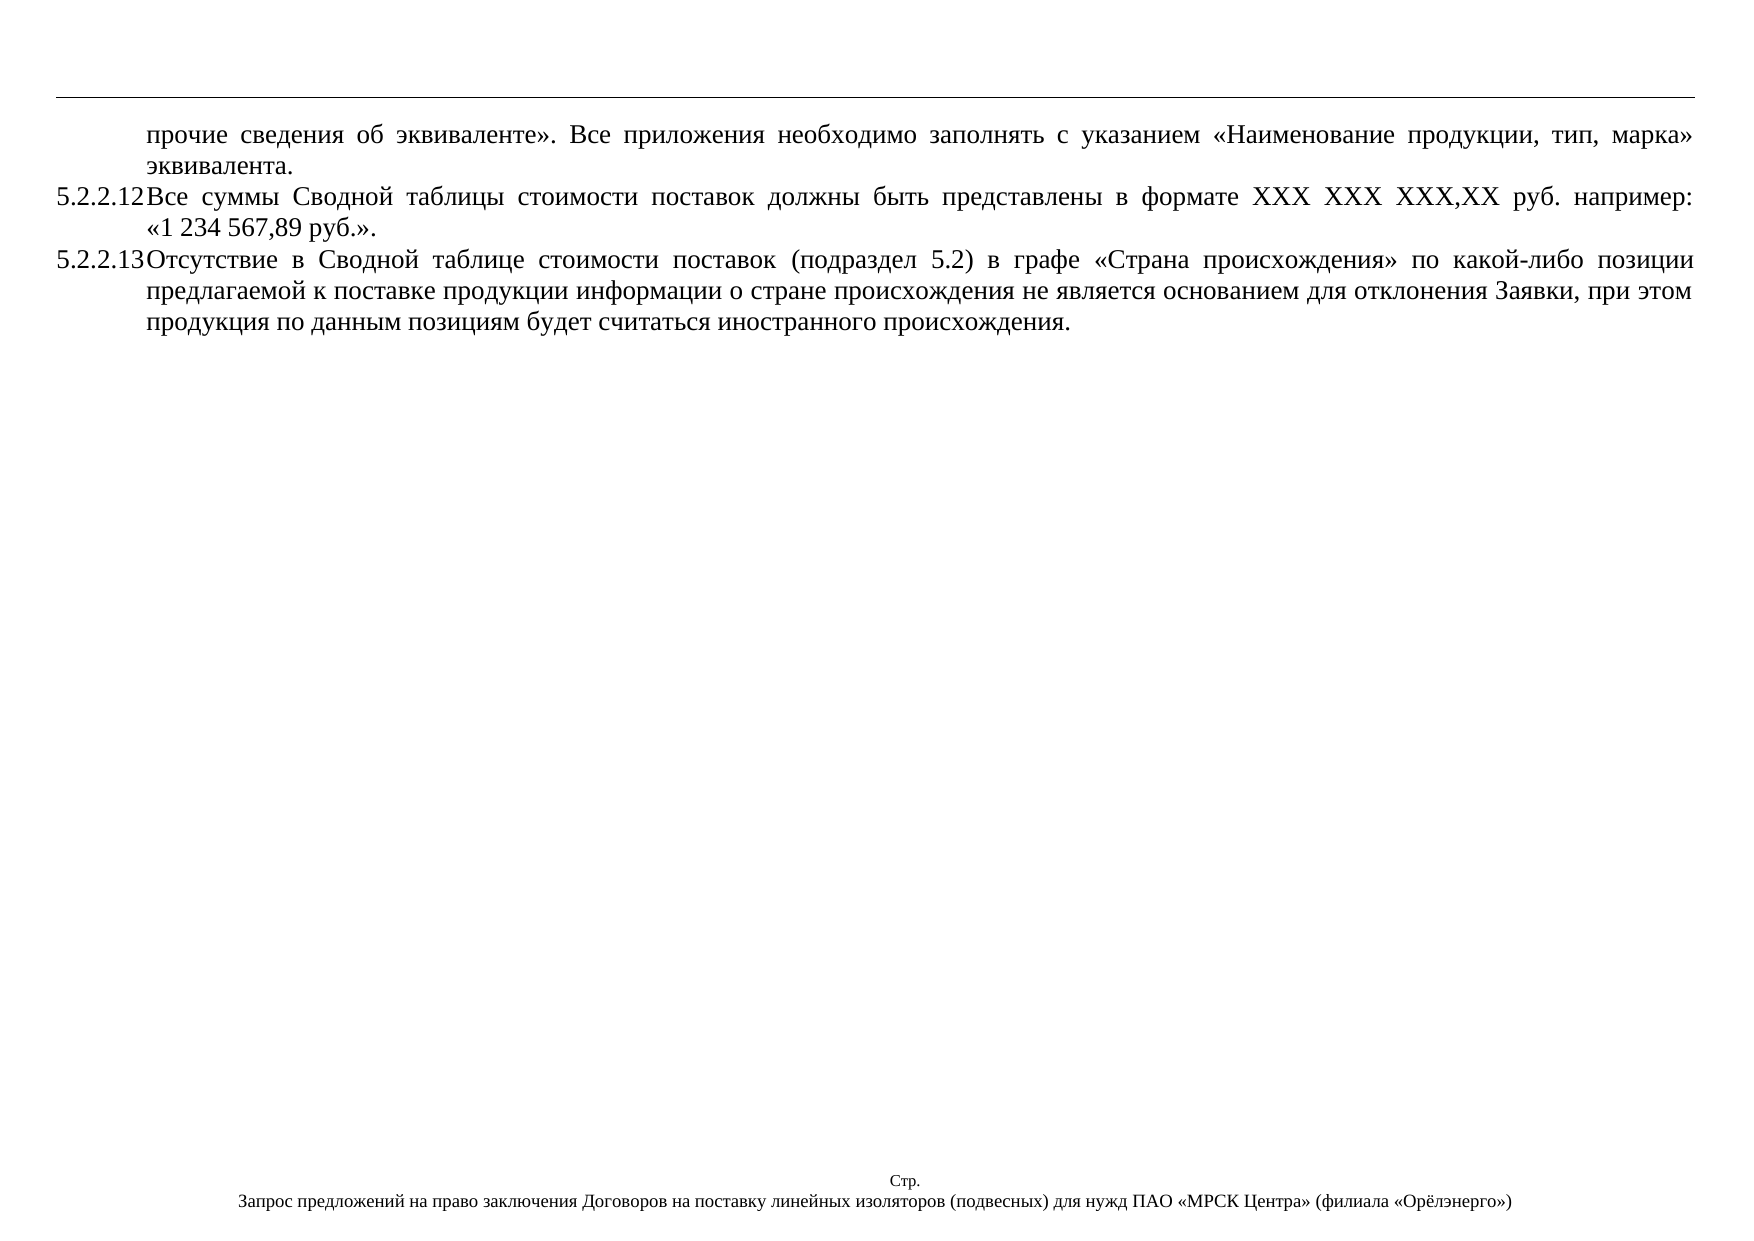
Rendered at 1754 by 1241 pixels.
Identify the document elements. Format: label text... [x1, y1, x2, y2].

list Все суммы Сводной таблицы стоимости поставок должны быть представлены в формате XXX XXX XXX,XX руб. например: «1 234 567,89 руб.». [56, 180, 1695, 243]
list Отсутствие в Сводной таблице стоимости поставок (подраздел 5.2) в графе «Страна происхождения» по какой-либо позиции предлагаемой к поставке продукции информации о стране происхождения не является основанием для отклонения Заявки, при этом продукция по данным позициям будет считаться иностранного происхождения. [56, 243, 1695, 336]
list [56, 118, 1695, 180]
